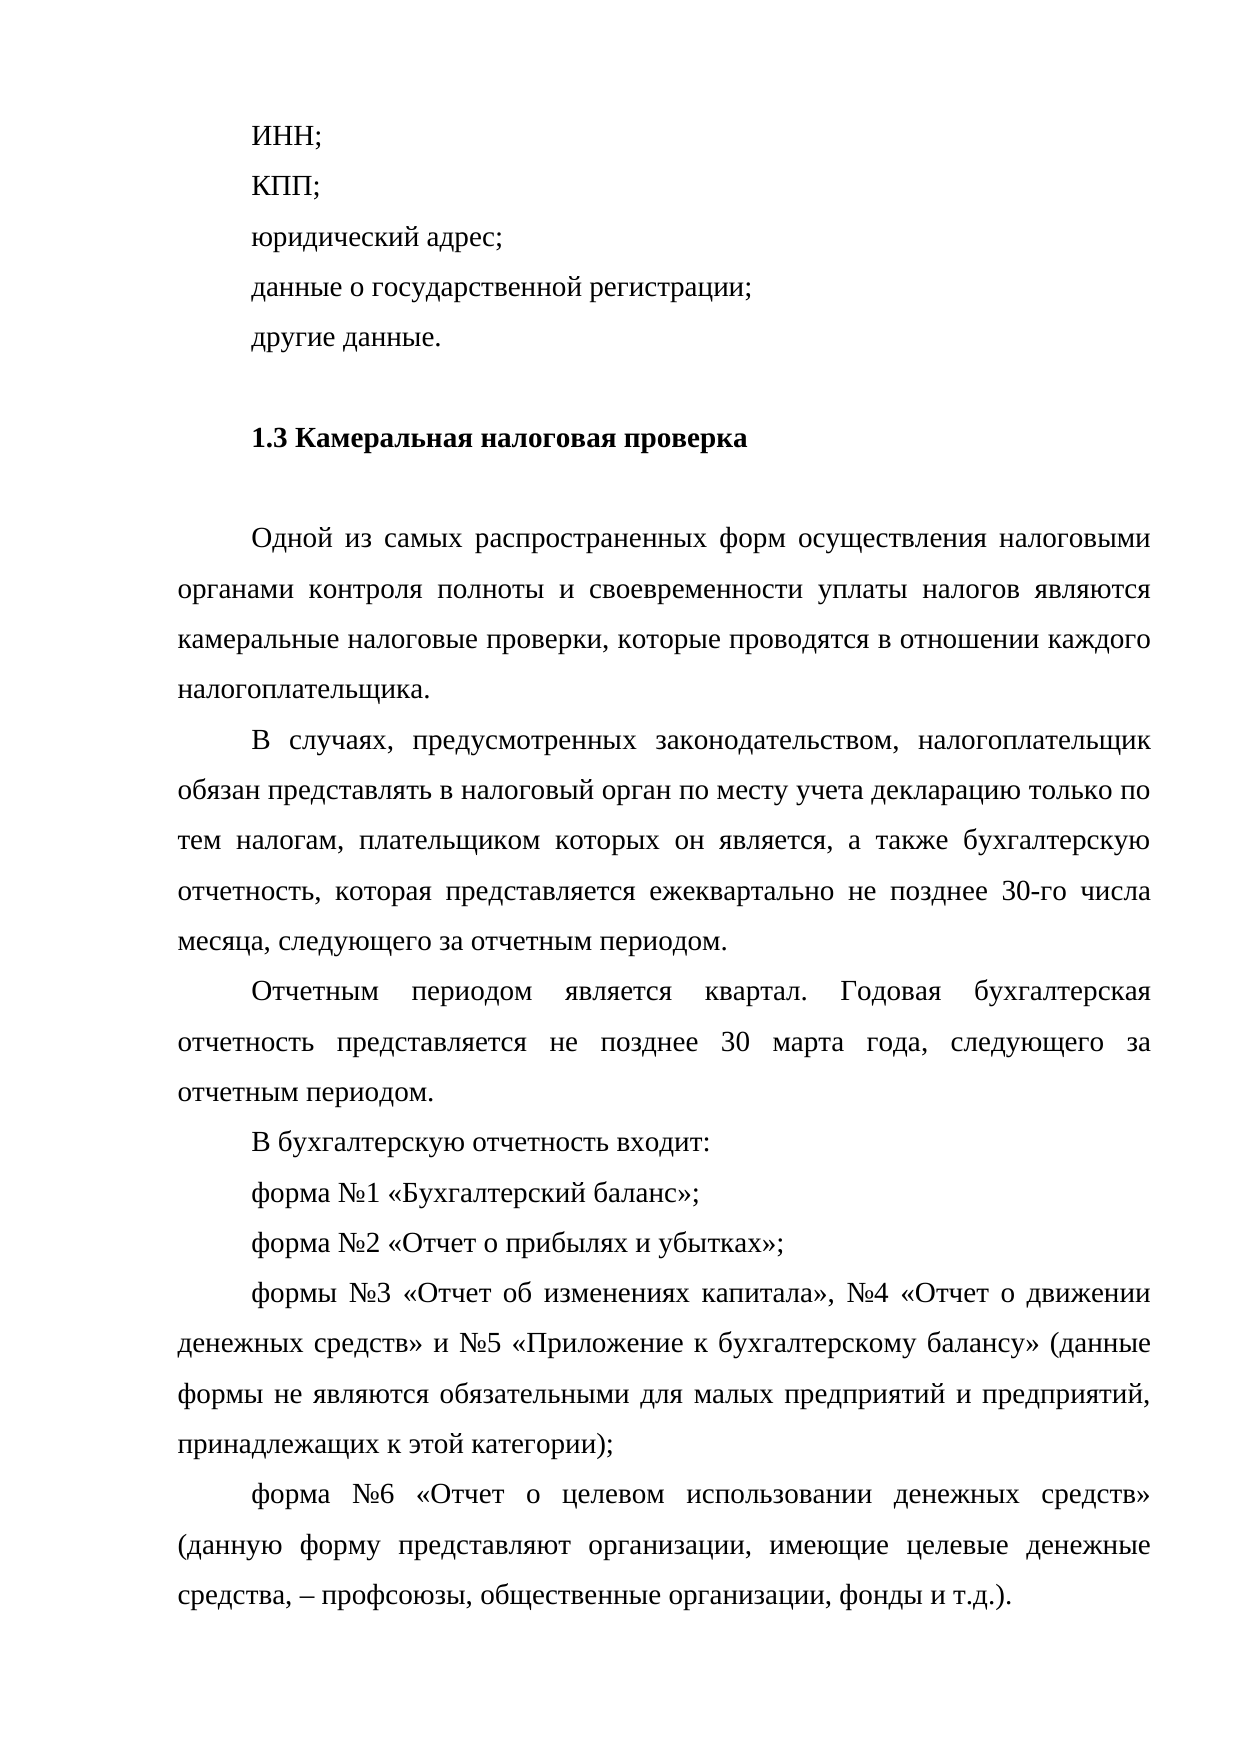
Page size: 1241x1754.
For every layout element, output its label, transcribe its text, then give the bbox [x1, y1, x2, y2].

text формы №3 «Отчет об изменениях капитала», №4 «Отчет о движении денежных средств» и №5 «Приложение к бухгалтерскому балансу» (данные формы не являются обязательными для малых предприятий и предприятий, принадлежащих к этой категории); [177, 1275, 1152, 1460]
text КПП; [177, 168, 1152, 202]
text форма №6 «Отчет о целевом использовании денежных средств» (данную форму представляют организации, имеющие целевые денежные средства, – профсоюзы, общественные организации, фонды и т.д.). [177, 1477, 1152, 1611]
text данные о государственной регистрации; [177, 269, 1152, 303]
text юридический адрес; [177, 219, 1152, 252]
text другие данные. [177, 319, 1152, 353]
text 1.3 Камеральная налоговая проверка [177, 420, 1152, 453]
text форма №1 «Бухгалтерский баланс»; [177, 1175, 1152, 1208]
text Отчетным периодом является квартал. Годовая бухгалтерская отчетность представляется не позднее 30 марта года, следующего за отчетным периодом. [177, 973, 1152, 1108]
text Одной из самых распространенных форм осуществления налоговыми органами контроля полноты и своевременности уплаты налогов являются камеральные налоговые проверки, которые проводятся в отношении каждого налогоплательщика. [177, 521, 1152, 705]
text форма №2 «Отчет о прибылях и убытках»; [177, 1225, 1152, 1258]
text В случаях, предусмотренных законодательством, налогоплательщик обязан представлять в налоговый орган по месту учета декларацию только по тем налогам, плательщиком которых он является, а также бухгалтерскую отчетность, которая представляется ежеквартально не позднее 30-го числа месяца, следующего за отчетным периодом. [177, 722, 1152, 957]
text ИНН; [177, 118, 1152, 152]
text В бухгалтерскую отчетность входит: [177, 1124, 1152, 1158]
